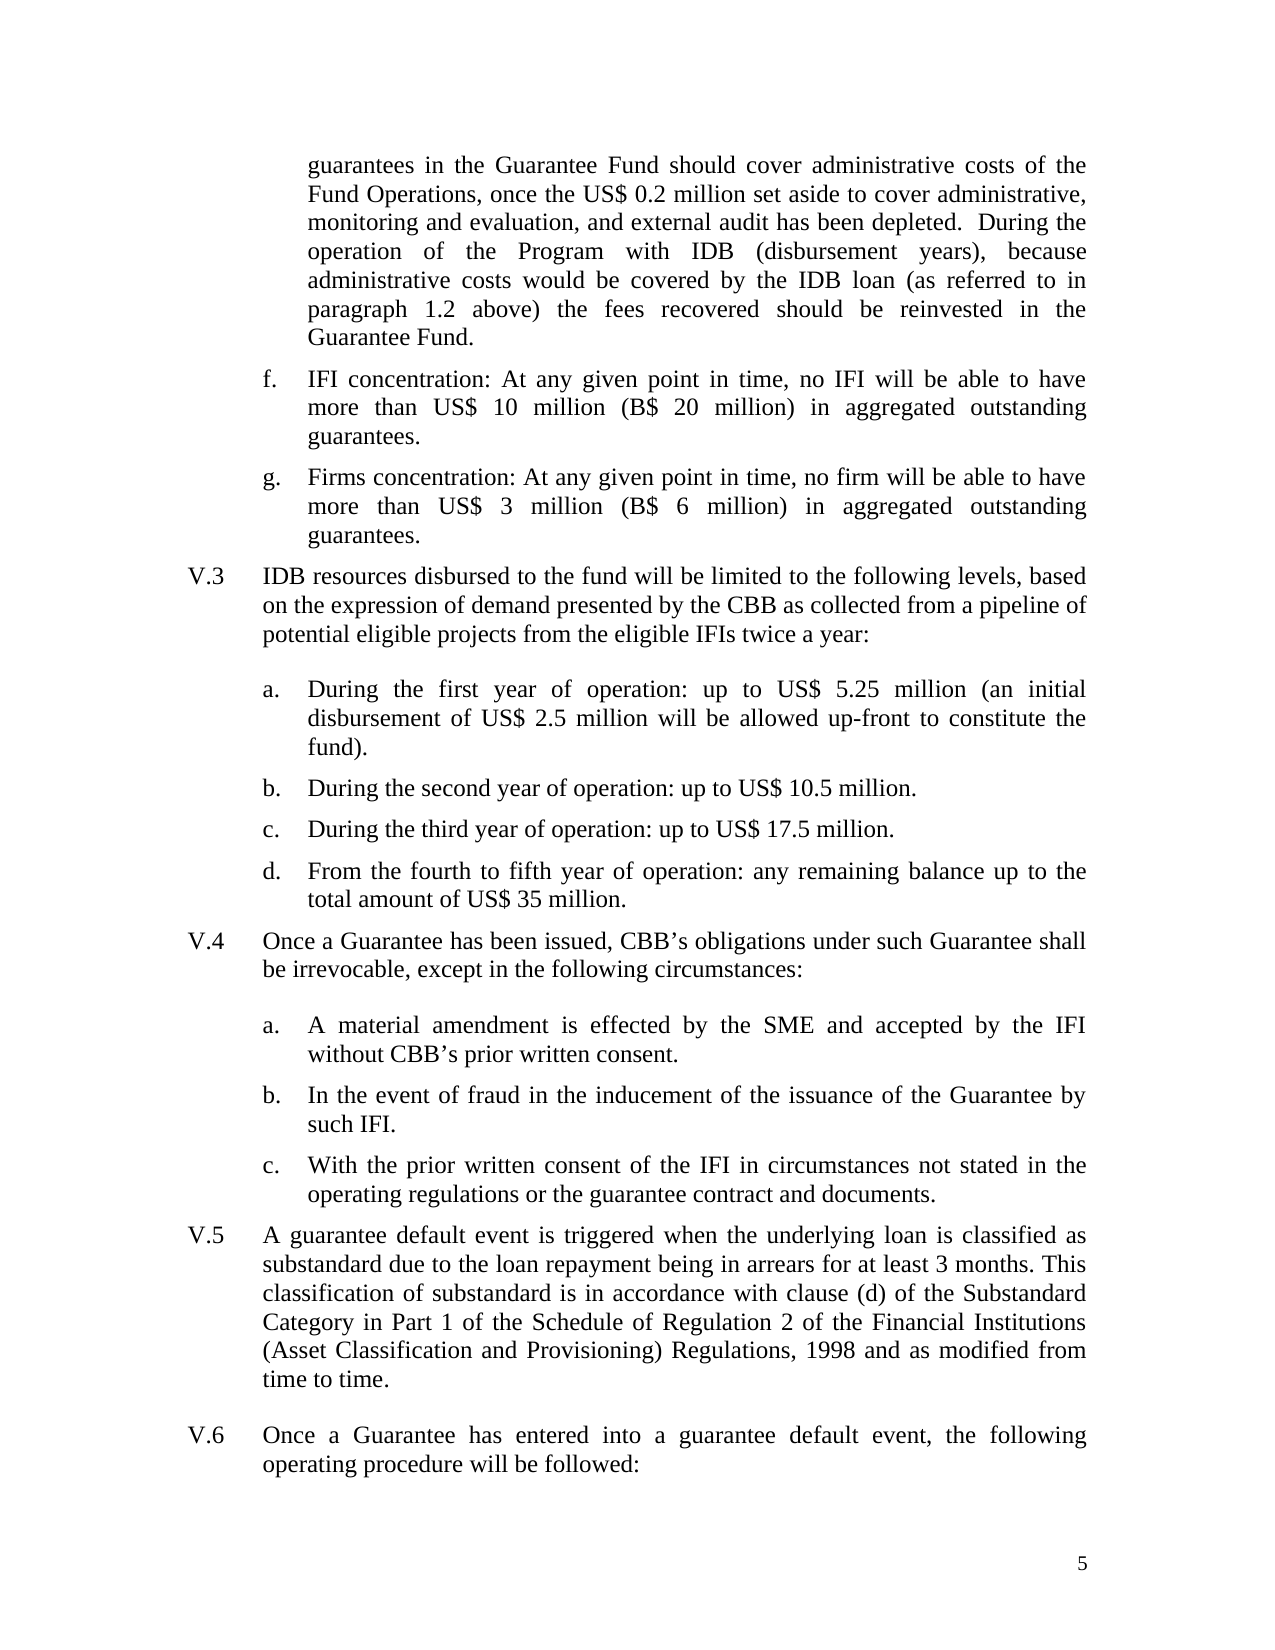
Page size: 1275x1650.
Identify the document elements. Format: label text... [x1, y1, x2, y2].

text During the third year of operation: up to US$ 17.5 million. [262, 814, 1087, 843]
text IDB resources disbursed to the fund will be limited to the following levels, based on the expression of demand presented by the CBB as collected from a pipeline of potential eligible projects from the eligible IFIs twice a year: [187, 561, 1087, 647]
text From the fourth to fifth year of operation: any remaining balance up to the total amount of US$ 35 million. [262, 856, 1087, 913]
text Once a Guarantee has entered into a guarantee default event, the following operating procedure will be followed: [187, 1420, 1087, 1477]
text Firms concentration: At any given point in time, no firm will be able to have more than US$ 3 million (B$ 6 million) in aggregated outstanding guarantees. [262, 462, 1087, 549]
text IFI concentration: At any given point in time, no IFI will be able to have more than US$ 10 million (B$ 20 million) in aggregated outstanding guarantees. [262, 364, 1087, 450]
text During the second year of operation: up to US$ 10.5 million. [262, 773, 1087, 802]
text In the event of fraud in the inducement of the issuance of the Guarantee by such IFI. [262, 1080, 1087, 1138]
text With the prior written consent of the IFI in circumstances not stated in the operating regulations or the guarantee contract and documents. [262, 1150, 1087, 1208]
text Once a Guarantee has been issued, CBB’s obligations under such Guarantee shall be irrevocable, except in the following circumstances: [187, 926, 1087, 983]
text During the first year of operation: up to US$ 5.25 million (an initial disbursement of US$ 2.5 million will be allowed up-front to constitute the fund). [262, 674, 1087, 761]
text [262, 150, 1087, 351]
text A material amendment is effected by the SME and accepted by the IFI without CBB’s prior written consent. [262, 1010, 1087, 1068]
text A guarantee default event is triggered when the underlying loan is classified as substandard due to the loan repayment being in arrears for at least 3 months. This classification of substandard is in accordance with clause (d) of the Substandard Category in Part 1 of the Schedule of Regulation 2 of the Financial Institutions (Asset Classification and Provisioning) Regulations, 1998 and as modified from time to time. [187, 1220, 1087, 1393]
